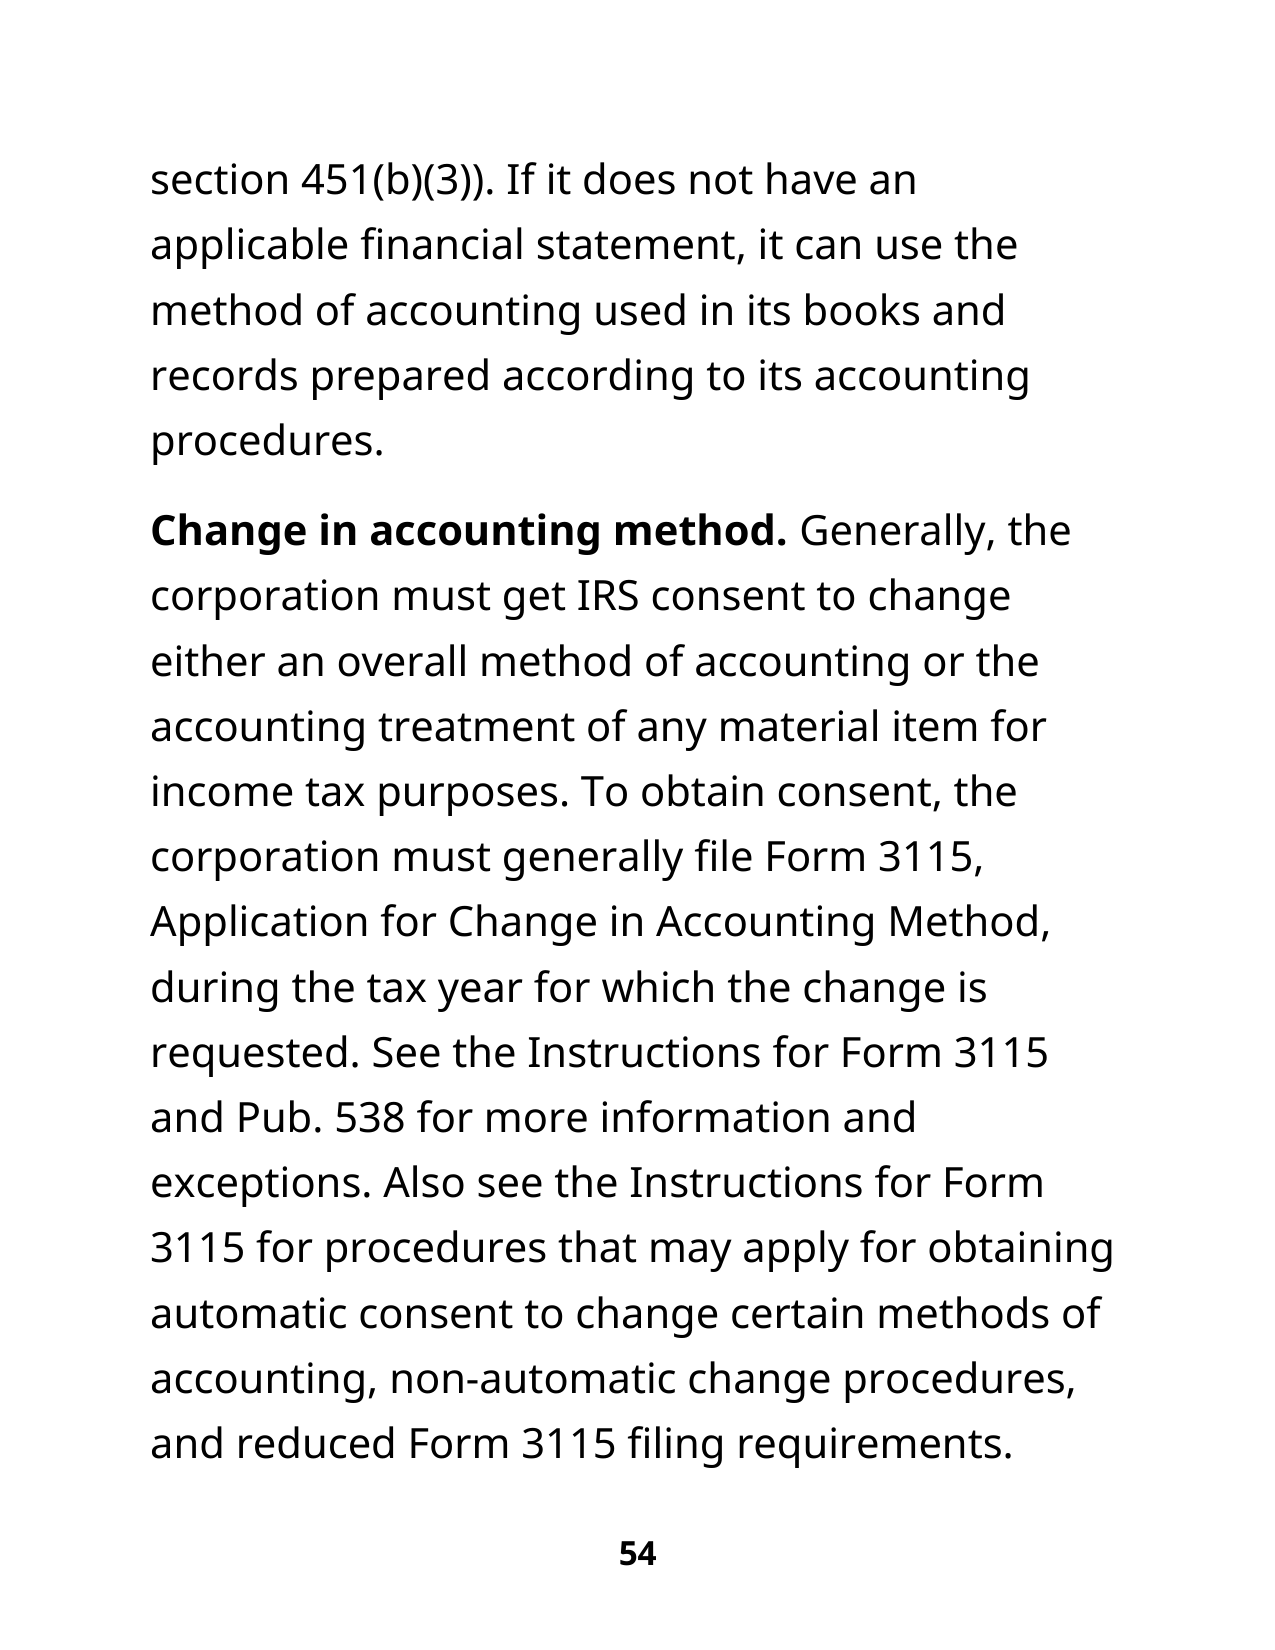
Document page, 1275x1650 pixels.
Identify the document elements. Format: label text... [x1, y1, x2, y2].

text Change in accounting method. Generally, the corporation must get IRS consent to change either an overall method of accounting or the accounting treatment of any material item for income tax purposes. To obtain consent, the corporation must generally file Form 3115, Application for Change in Accounting Method, during the tax year for which the change is requested. See the Instructions for Form 3115 and Pub. 538 for more information and exceptions. Also see the Instructions for Form 3115 for procedures that may apply for obtaining automatic consent to change certain methods of accounting, non-automatic change procedures, and reduced Form 3115 filing requirements. [150, 501, 1125, 1471]
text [150, 150, 1125, 468]
